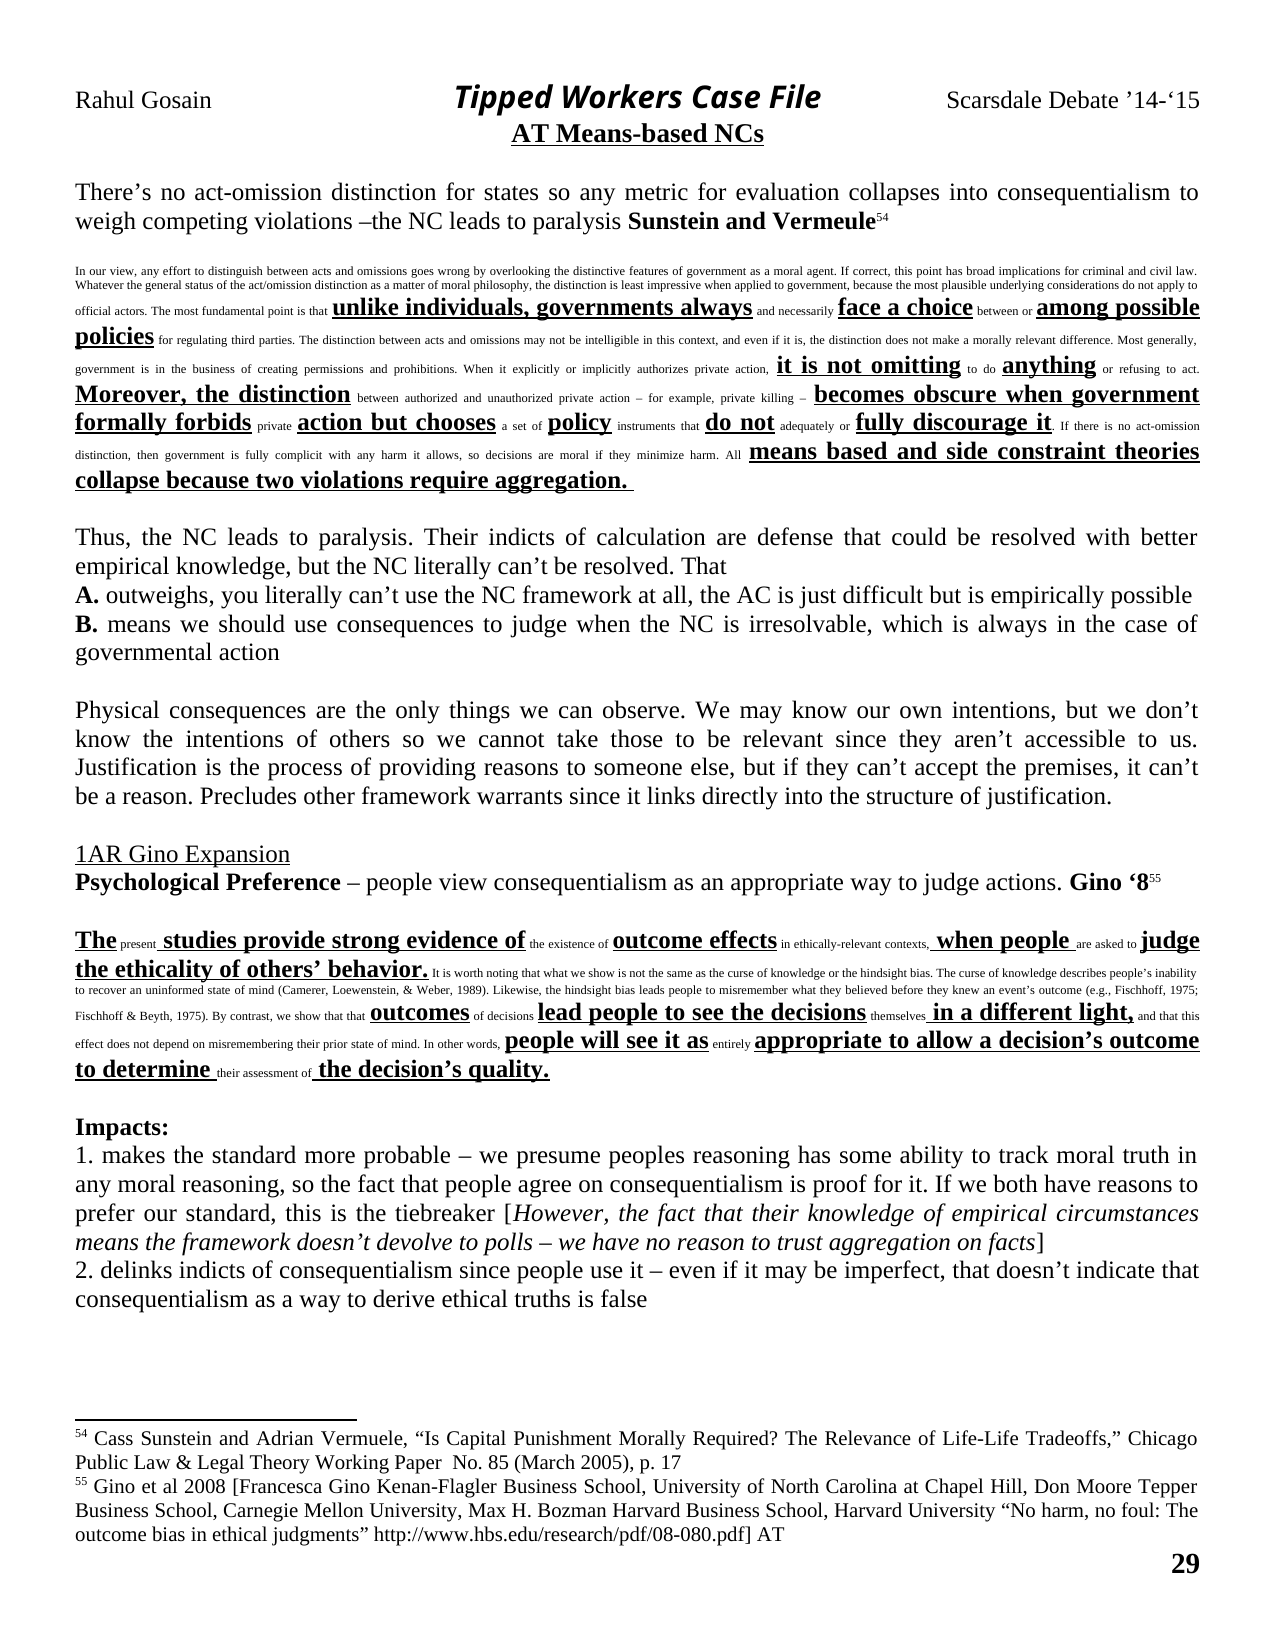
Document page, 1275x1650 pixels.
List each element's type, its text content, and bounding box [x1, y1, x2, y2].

text The present studies provide strong evidence of the existence of outcome effects in ethically-relevant contexts, when people are asked to judge the ethicality of others’ behavior. It is worth noting that what we show is not the same as the curse of knowledge or the hindsight bias. The curse of knowledge describes people’s inability to recover an uninformed state of mind (Camerer, Loewenstein, & Weber, 1989). Likewise, the hindsight bias leads people to misremember what they believed before they knew an event’s outcome (e.g., Fischhoff, 1975; Fischhoff & Beyth, 1975). By contrast, we show that that outcomes of decisions lead people to see the decisions themselves in a different light, and that this effect does not depend on misremembering their prior state of mind. In other words, people will see it as entirely appropriate to allow a decision’s outcome to determine their assessment of the decision’s quality. [75, 925, 1200, 1083]
text Impacts: [75, 1112, 1200, 1141]
text B. means we should use consequences to judge when the NC is irresolvable, which is always in the case of governmental action [75, 609, 1200, 666]
text There’s no act-omission distinction for states so any metric for evaluation collapses into consequentialism to weigh competing violations –the NC leads to paralysis Sunstein and Vermeule [75, 177, 1200, 235]
text 1. makes the standard more probable – we presume peoples reasoning has some ability to track moral truth in any moral reasoning, so the fact that people agree on consequentialism is proof for it. If we both have reasons to prefer our standard, this is the tiebreaker [However, the fact that their knowledge of empirical circumstances means the framework doesn’t devolve to polls – we have no reason to trust aggregation on facts] [75, 1141, 1200, 1256]
subtitle AT Means-based NCs [75, 118, 1200, 149]
text Physical consequences are the only things we can observe. We may know our own intentions, but we don’t know the intentions of others so we cannot take those to be relevant since they aren’t accessible to us. Justification is the process of providing reasons to someone else, but if they can’t accept the premises, it can’t be a reason. Precludes other framework warrants since it links directly into the structure of justification. [75, 695, 1200, 810]
text In our view, any effort to distinguish between acts and omissions goes wrong by overlooking the distinctive features of government as a moral agent. If correct, this point has broad implications for criminal and civil law. Whatever the general status of the act/omission distinction as a matter of moral philosophy, the distinction is least impressive when applied to government, because the most plausible underlying considerations do not apply to official actors. The most fundamental point is that unlike individuals, governments always and necessarily face a choice between or among possible policies for regulating third parties. The distinction between acts and omissions may not be intelligible in this context, and even if it is, the distinction does not make a morally relevant difference. Most generally, government is in the business of creating permissions and prohibitions. When it explicitly or implicitly authorizes private action, it is not omitting to do anything or refusing to act. Moreover, the distinction between authorized and unauthorized private action – for example, private killing – becomes obscure when government formally forbids private action but chooses a set of policy instruments that do not adequately or fully discourage it. If there is no act-omission distinction, then government is fully complicit with any harm it allows, so decisions are moral if they minimize harm. All means based and side constraint theories collapse because two violations require aggregation. [75, 264, 1200, 494]
text Psychological Preference – people view consequentialism as an appropriate way to judge actions. Gino ‘8 [75, 867, 1200, 896]
subtitle 1AR Gino Expansion [75, 839, 1200, 867]
text Thus, the NC leads to paralysis. Their indicts of calculation are defense that could be resolved with better empirical knowledge, but the NC literally can’t be resolved. That [75, 522, 1200, 580]
text A. outweighs, you literally can’t use the NC framework at all, the AC is just difficult but is empirically possible [75, 580, 1200, 609]
text 2. delinks indicts of consequentialism since people use it – even if it may be imperfect, that doesn’t indicate that consequentialism as a way to derive ethical truths is false [75, 1256, 1200, 1313]
